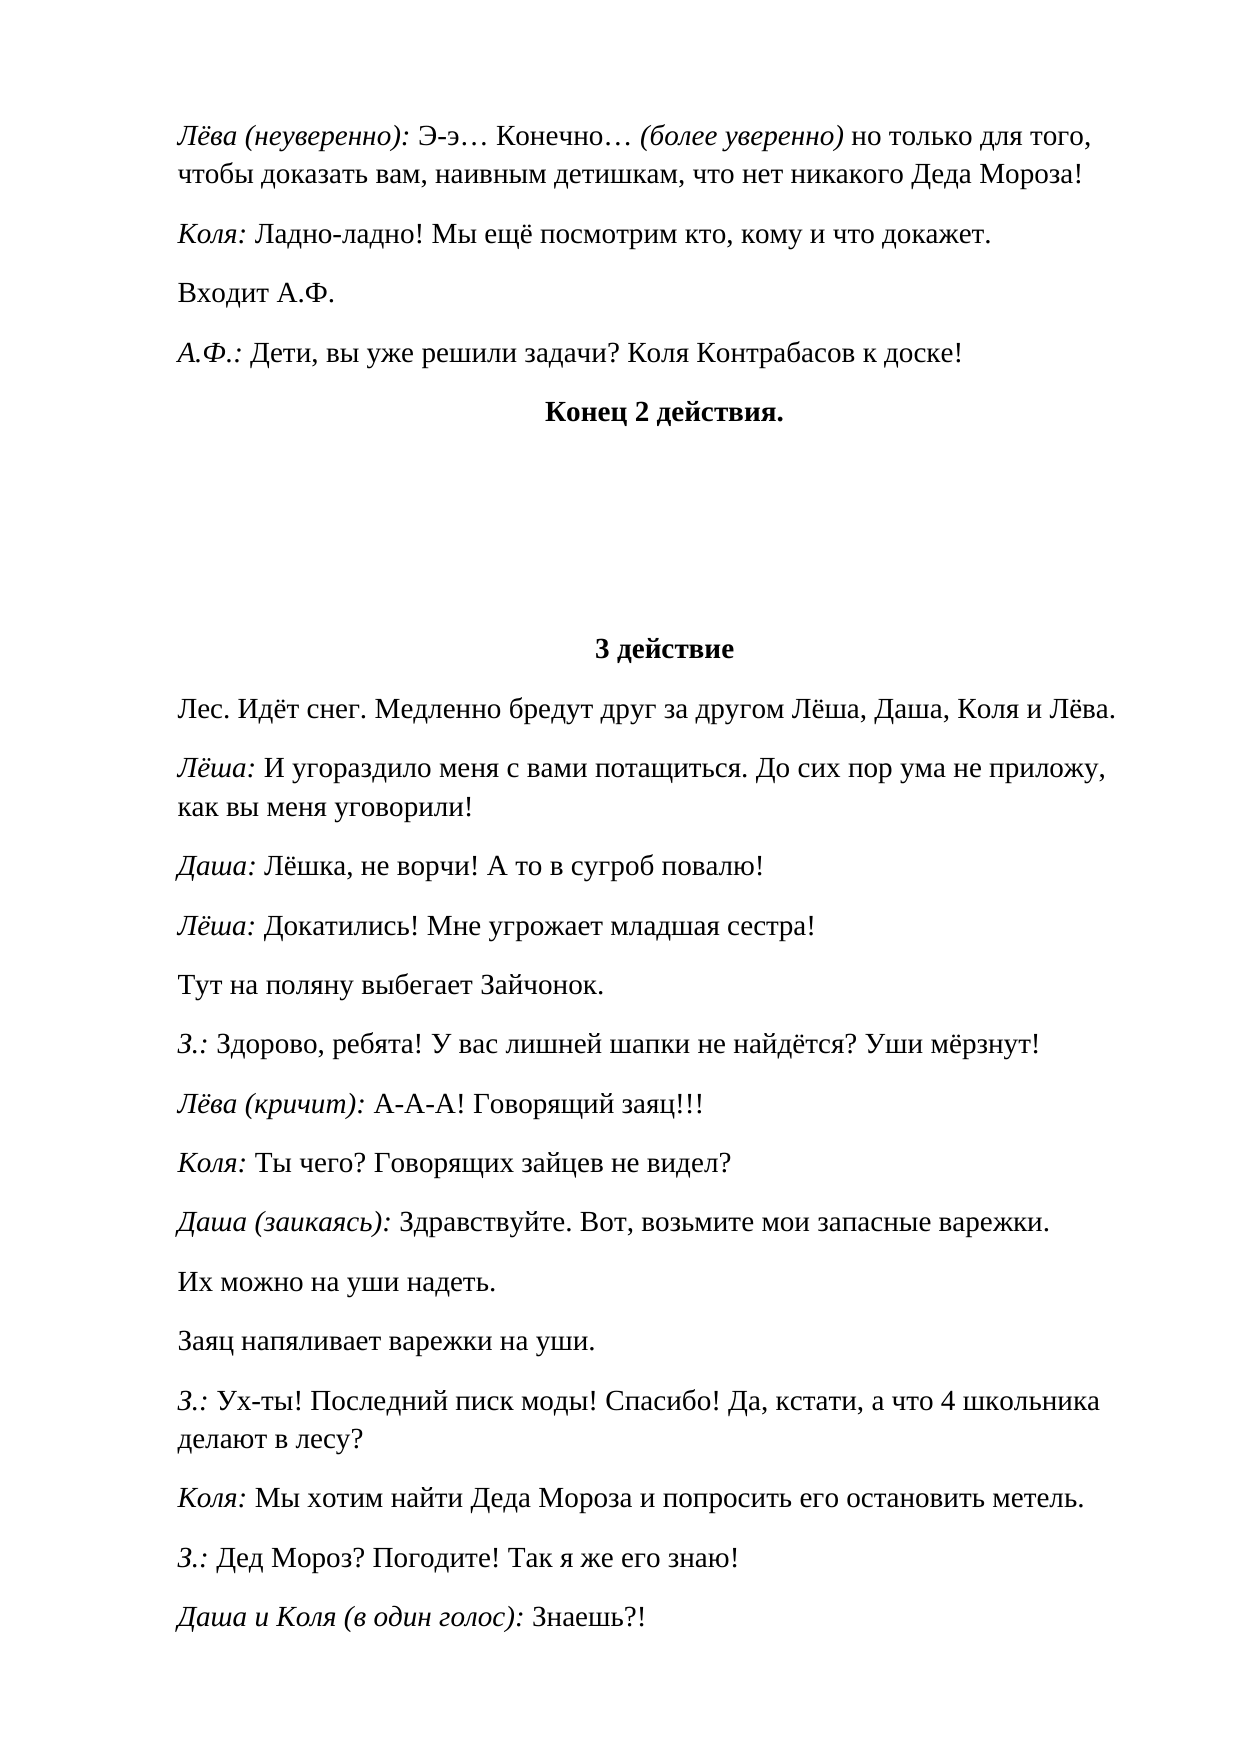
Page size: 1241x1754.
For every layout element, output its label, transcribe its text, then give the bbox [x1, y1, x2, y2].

text З.: Ух-ты! Последний писк моды! Спасибо! Да, кстати, а что 4 школьника делают в лесу? [177, 1383, 1152, 1455]
text З.: Здорово, ребята! У вас лишней шапки не найдётся? Уши мёрзнут! [177, 1026, 1152, 1060]
text 3 действие [177, 632, 1152, 665]
text Тут на поляну выбегает Зайчонок. [177, 967, 1152, 1001]
text З.: Дед Мороз? Погодите! Так я же его знаю! [177, 1540, 1152, 1573]
text Входит А.Ф. [177, 275, 1152, 309]
text Даша (заикаясь): Здравствуйте. Вот, возьмите мои запасные варежки. [177, 1204, 1152, 1238]
text Лёва (неуверенно): Э-э… Конечно… (более уверенно) но только для того, чтобы доказать вам, наивным детишкам, что нет никакого Деда Мороза! [177, 118, 1152, 190]
text Лёва (кричит): А-А-А! Говорящий заяц!!! [177, 1086, 1152, 1119]
text А.Ф.: Дети, вы уже решили задачи? Коля Контрабасов к доске! [177, 335, 1152, 368]
text Коля: Мы хотим найти Деда Мороза и попросить его остановить метель. [177, 1481, 1152, 1514]
text Заяц напяливает варежки на уши. [177, 1323, 1152, 1357]
text Коля: Ты чего? Говорящих зайцев не видел? [177, 1145, 1152, 1179]
text Лес. Идёт снег. Медленно бредут друг за другом Лёша, Даша, Коля и Лёва. [177, 691, 1152, 724]
text Коля: Ладно-ладно! Мы ещё посмотрим кто, кому и что докажет. [177, 216, 1152, 249]
text Конец 2 действия. [177, 394, 1152, 428]
text Даша и Коля (в один голос): Знаешь?! [177, 1599, 1152, 1633]
text Лёша: Докатились! Мне угрожает младшая сестра! [177, 908, 1152, 941]
text Их можно на уши надеть. [177, 1264, 1152, 1297]
text Лёша: И угораздило меня с вами потащиться. До сих пор ума не приложу, как вы меня уговорили! [177, 750, 1152, 822]
text Даша: Лёшка, не ворчи! А то в сугроб повалю! [177, 848, 1152, 882]
